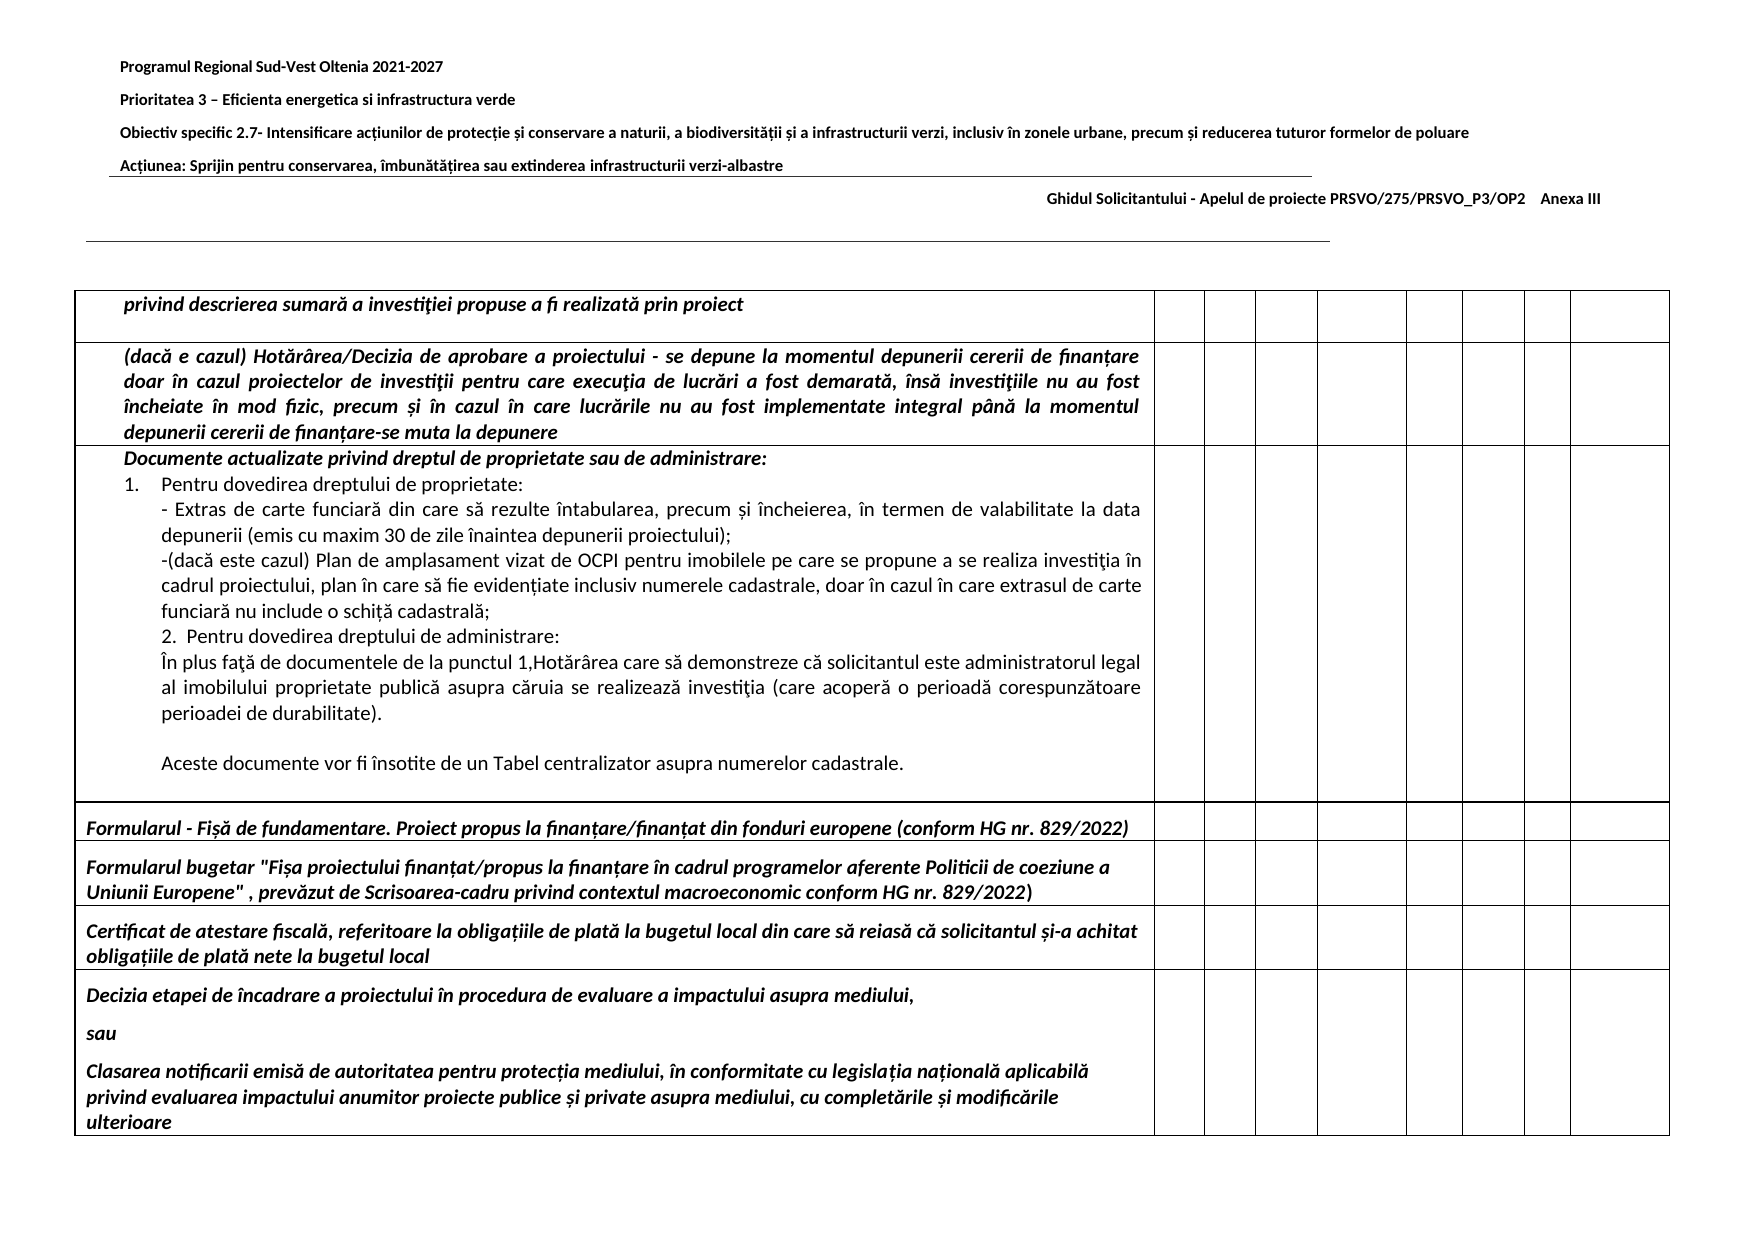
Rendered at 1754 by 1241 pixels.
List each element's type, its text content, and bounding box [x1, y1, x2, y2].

table_cell [1256, 906, 1317, 969]
table_cell [1155, 970, 1204, 1135]
table_cell [1407, 841, 1462, 905]
table_cell [1155, 841, 1204, 905]
table_cell [1205, 970, 1255, 1135]
table_cell [1256, 291, 1317, 342]
table_cell [1205, 446, 1255, 801]
table_cell [1256, 841, 1317, 905]
table_cell [1571, 841, 1669, 905]
table_cell [1525, 291, 1570, 342]
table_cell [1463, 906, 1524, 969]
table_cell [1407, 906, 1462, 969]
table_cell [76, 970, 1154, 1135]
table_cell [1571, 343, 1669, 444]
table_cell (dacă e cazul) Hotărârea/Decizia de aprobare a proiectului - se depune la momentul depunerii cererii de finanțare doar în cazul proiectelor de investiţii pentru care execuţia de lucrări a fost demarată, însă investiţiile nu au fost încheiate în mod fizic, precum și în cazul în care lucrările nu au fost implementate integral până la momentul depunerii cererii de finanțare-se muta la depunere [76, 343, 1154, 444]
table_cell [1256, 343, 1317, 444]
table_cell [1318, 343, 1406, 444]
table_cell [1463, 343, 1524, 444]
table_cell [1205, 291, 1255, 342]
table_cell [1525, 970, 1570, 1135]
table_cell Certificat de atestare fiscală, referitoare la obligațiile de plată la bugetul local din care să reiasă că solicitantul și-a achitat obligațiile de plată nete la bugetul local [76, 906, 1154, 969]
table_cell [76, 291, 1154, 342]
table_cell [1205, 906, 1255, 969]
table_cell [1318, 291, 1406, 342]
table_cell [1525, 906, 1570, 969]
table_cell [1318, 803, 1406, 840]
table_cell [1155, 906, 1204, 969]
table_cell Formularul bugetar "Fişa proiectului finanţat/propus la finanţare în cadrul programelor aferente Politicii de coeziune a Uniunii Europene" , prevăzut de Scrisoarea-cadru privind contextul macroeconomic conform HG nr. 829/2022) [76, 841, 1154, 905]
table_cell [1571, 803, 1669, 840]
table_cell [1256, 446, 1317, 801]
table_cell [1525, 343, 1570, 444]
table_cell [1256, 970, 1317, 1135]
table_cell [1407, 803, 1462, 840]
table_cell [1407, 291, 1462, 342]
table_cell [1155, 446, 1204, 801]
table_cell [1205, 803, 1255, 840]
table_cell [1407, 446, 1462, 801]
table_cell [1525, 803, 1570, 840]
table_cell [1318, 446, 1406, 801]
table_cell [1256, 803, 1317, 840]
table_cell [1318, 970, 1406, 1135]
table_cell [1463, 841, 1524, 905]
table_cell [1407, 970, 1462, 1135]
table_cell [1205, 841, 1255, 905]
table_cell [1407, 343, 1462, 444]
table_cell [1205, 343, 1255, 444]
table_cell [1155, 343, 1204, 444]
table_cell [1571, 291, 1669, 342]
table_cell Documente actualizate privind dreptul de proprietate sau de administrare: Pentru dovedirea dreptului de proprietate: - Extras de carte funciară din care să rezulte întabularea, precum și încheierea, în termen de valabilitate la data depunerii (emis cu maxim 30 de zile înaintea depunerii proiectului); -(dacă este cazul) Plan de amplasament vizat de OCPI pentru imobilele pe care se propune a se realiza investiţia în cadrul proiectului, plan în care să fie evidențiate inclusiv numerele cadastrale, doar în cazul în care extrasul de carte funciară nu include o schiță cadastrală; 2. Pentru dovedirea dreptului de administrare: În plus faţă de documentele de la punctul 1,Hotărârea care să demonstreze că solicitantul este administratorul legal al imobilului proprietate publică asupra căruia se realizează investiţia (care acoperă o perioadă corespunzătoare perioadei de durabilitate). Aceste documente vor fi însotite de un Tabel centralizator asupra numerelor cadastrale. [76, 446, 1154, 801]
table_cell [1571, 446, 1669, 801]
table_cell [1155, 291, 1204, 342]
table_cell [1525, 446, 1570, 801]
table_cell [1463, 446, 1524, 801]
table_cell [1318, 906, 1406, 969]
table_cell [1571, 970, 1669, 1135]
table_cell Formularul - Fişă de fundamentare. Proiect propus la finanţare/finanţat din fonduri europene (conform HG nr. 829/2022) [76, 803, 1154, 840]
table_cell [1463, 291, 1524, 342]
table_cell [1463, 803, 1524, 840]
table_cell [1571, 906, 1669, 969]
table_cell [1318, 841, 1406, 905]
table_cell [1155, 803, 1204, 840]
table_cell [1463, 970, 1524, 1135]
table_cell [1525, 841, 1570, 905]
